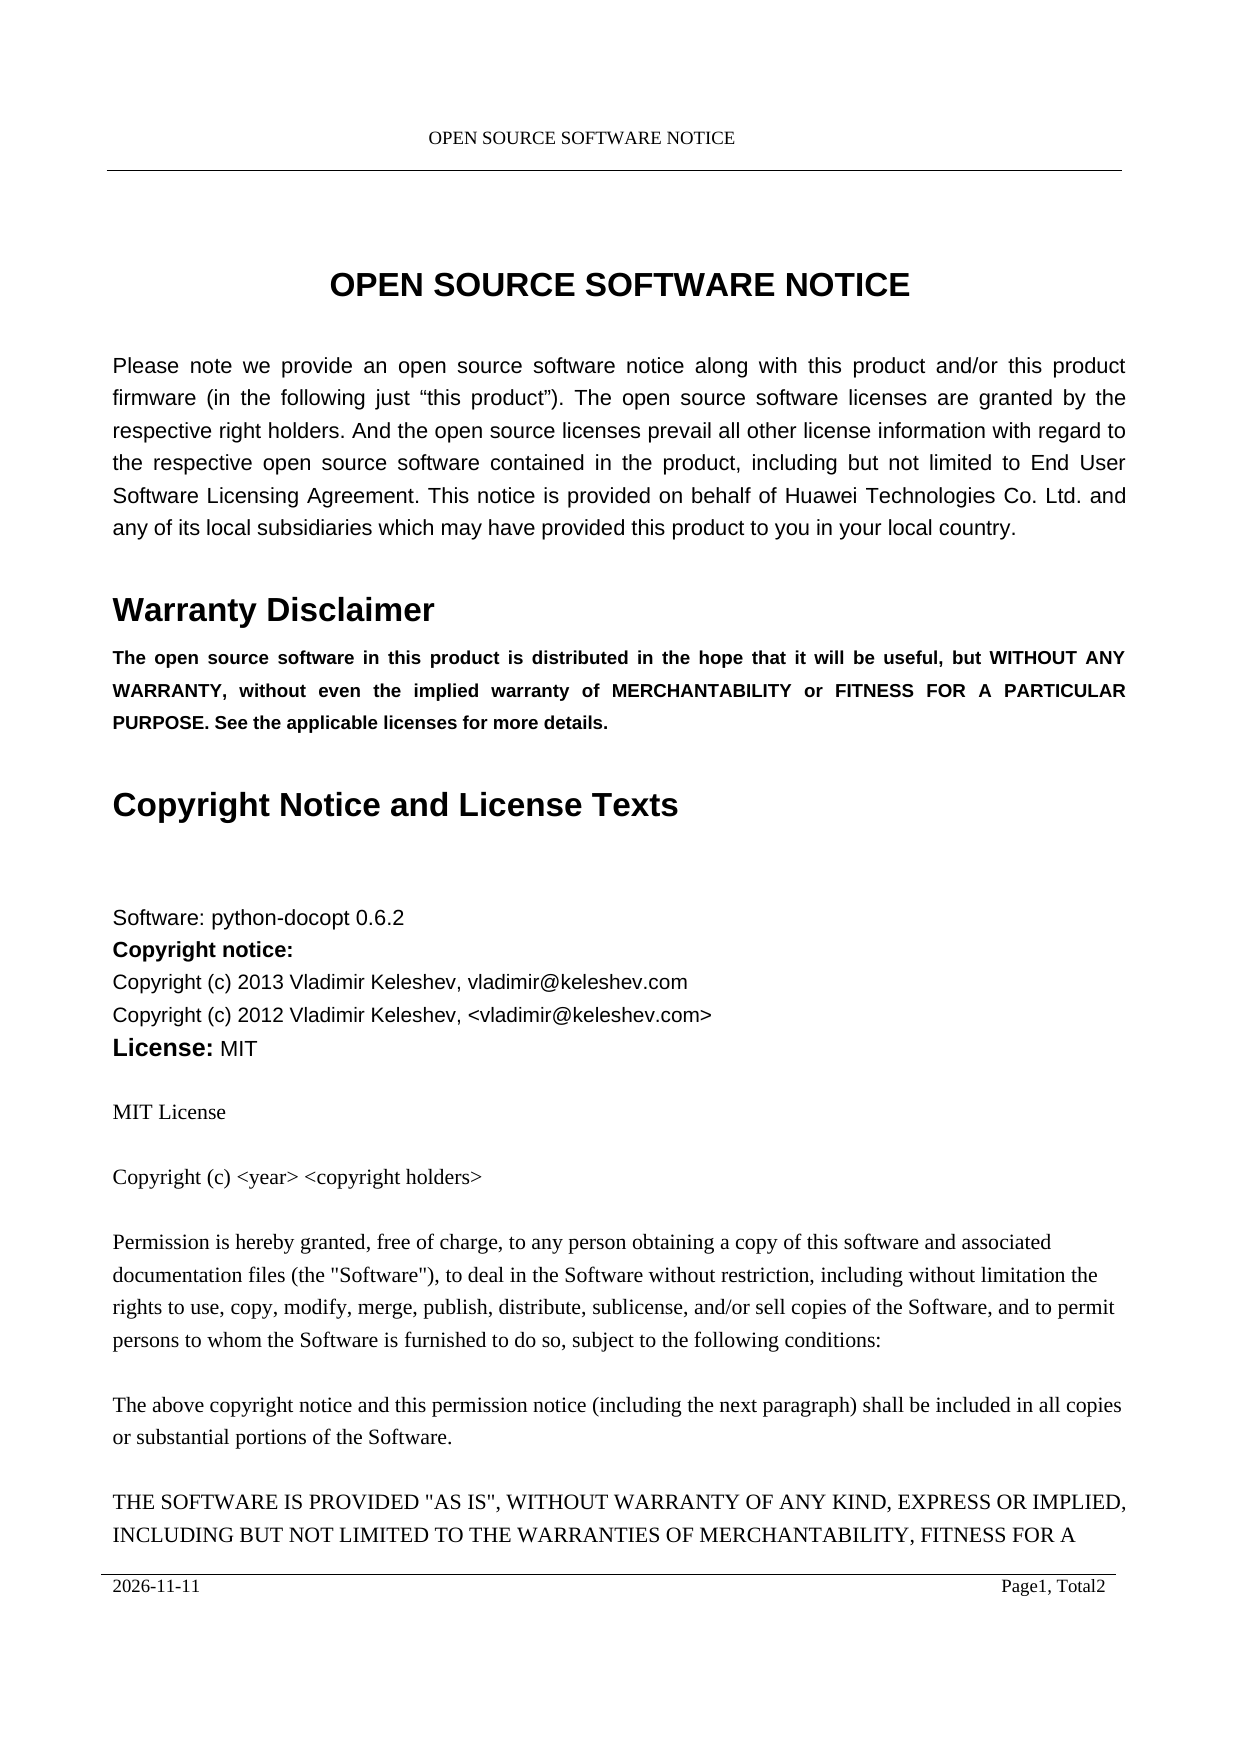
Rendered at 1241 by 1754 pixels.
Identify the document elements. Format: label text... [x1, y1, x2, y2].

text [112, 1031, 1128, 1551]
text Software: python-docopt 0.6.2 [112, 901, 1128, 933]
text Please note we provide an open source software notice along with this product and/or this product firmware (in the following just “this product”). The open source software licenses are granted by the respective right holders. And the open source licenses prevail all other license information with regard to the respective open source software contained in the product, including but not limited to End User Software Licensing Agreement. This notice is provided on behalf of Huawei Technologies Co. Ltd. and any of its local subsidiaries which may have provided this product to you in your local country. [112, 349, 1128, 544]
text OPEN SOURCE SOFTWARE NOTICE [112, 251, 1128, 316]
text Copyright (c) 2013 Vladimir Keleshev, vladimir@keleshev.com [112, 966, 1128, 998]
text Copyright Notice and License Texts [112, 771, 1128, 836]
text The open source software in this product is distributed in the hope that it will be useful, but WITHOUT ANY WARRANTY, without even the implied warranty of MERCHANTABILITY or FITNESS FOR A PARTICULAR PURPOSE. See the applicable licenses for more details. [112, 641, 1128, 739]
text Warranty Disclaimer [112, 576, 1128, 641]
text Copyright notice: [112, 933, 1128, 966]
text Copyright (c) 2012 Vladimir Keleshev, <vladimir@keleshev.com> [112, 998, 1128, 1031]
